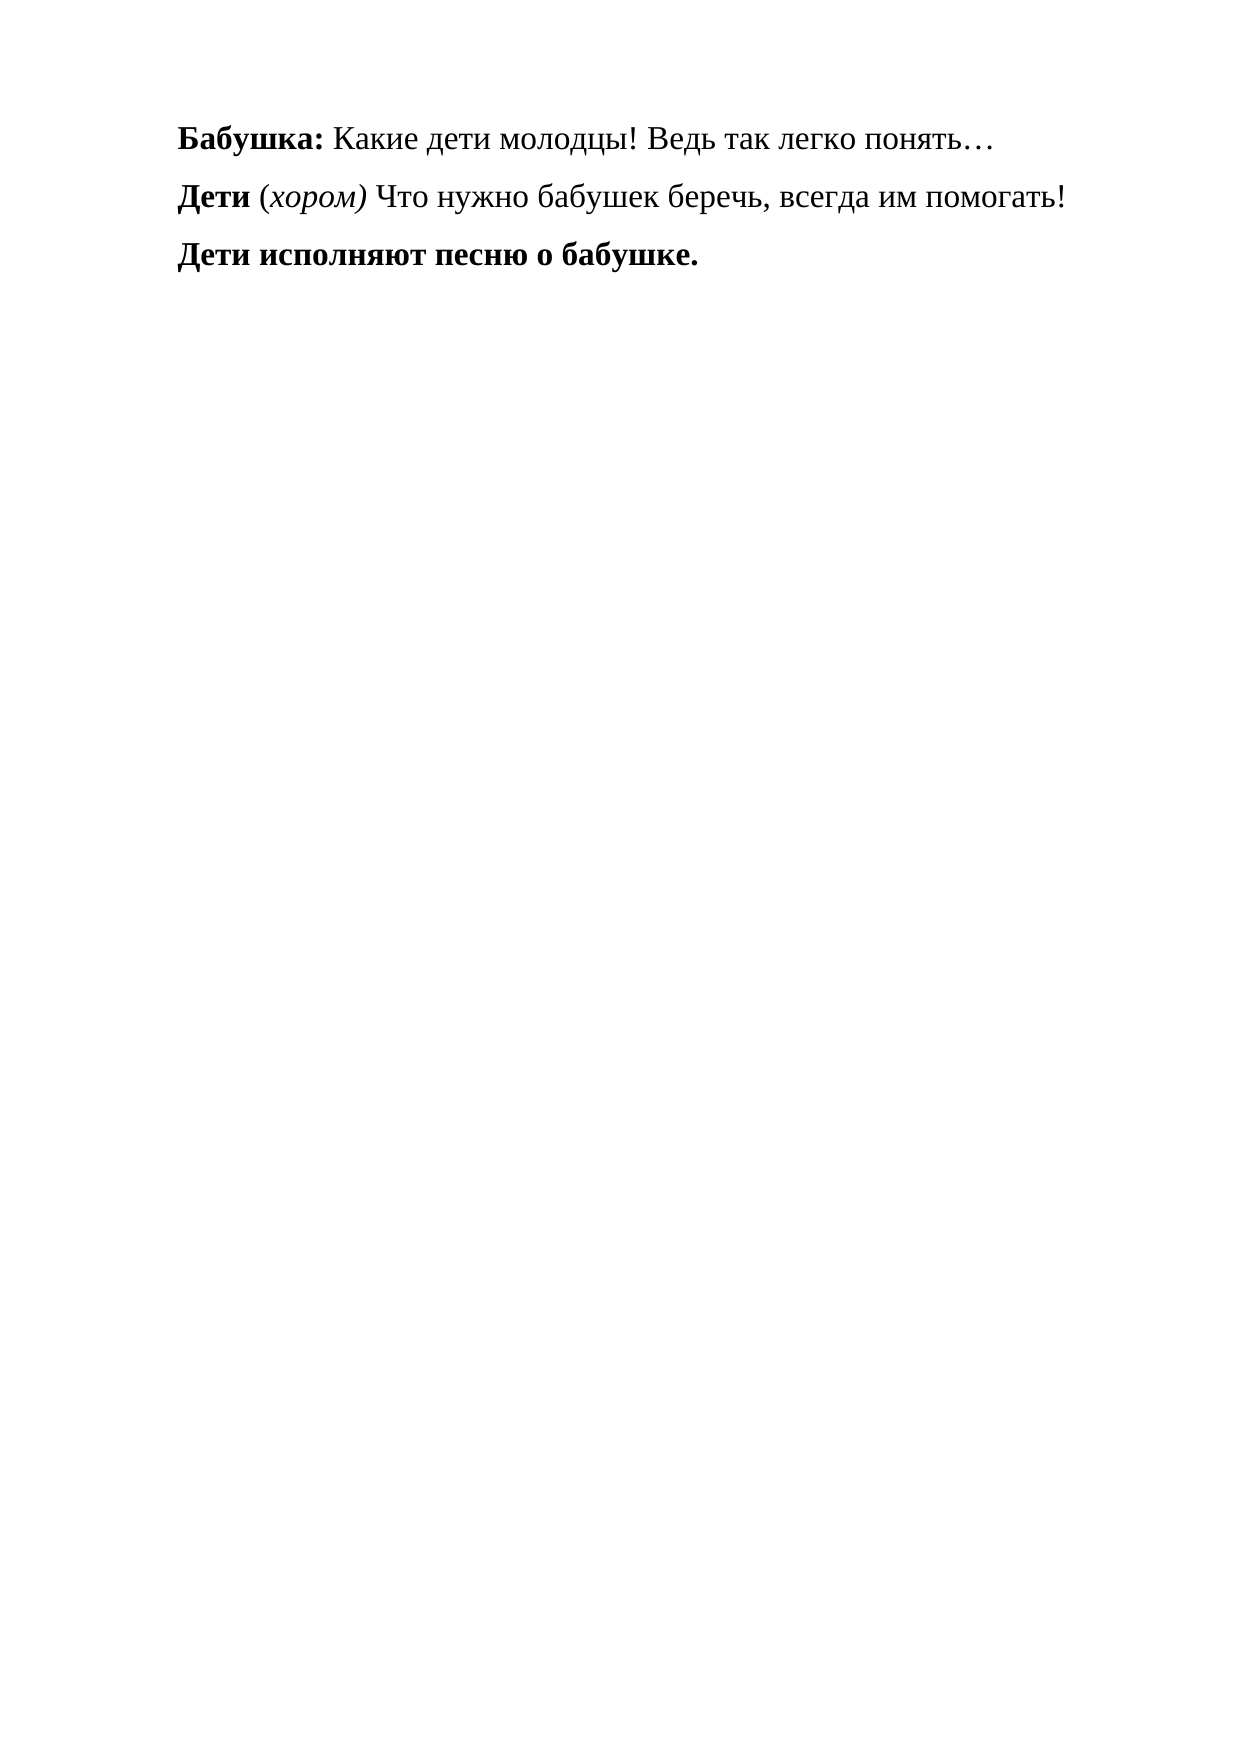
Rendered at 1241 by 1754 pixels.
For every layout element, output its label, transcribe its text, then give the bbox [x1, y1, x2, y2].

text Дети исполняют песню о бабушке. [177, 234, 1152, 272]
text Бабушка: Какие дети молодцы! Ведь так легко понять… [177, 118, 1152, 156]
text Дети (хором) Что нужно бабушек беречь, всегда им помогать! [177, 176, 1152, 214]
